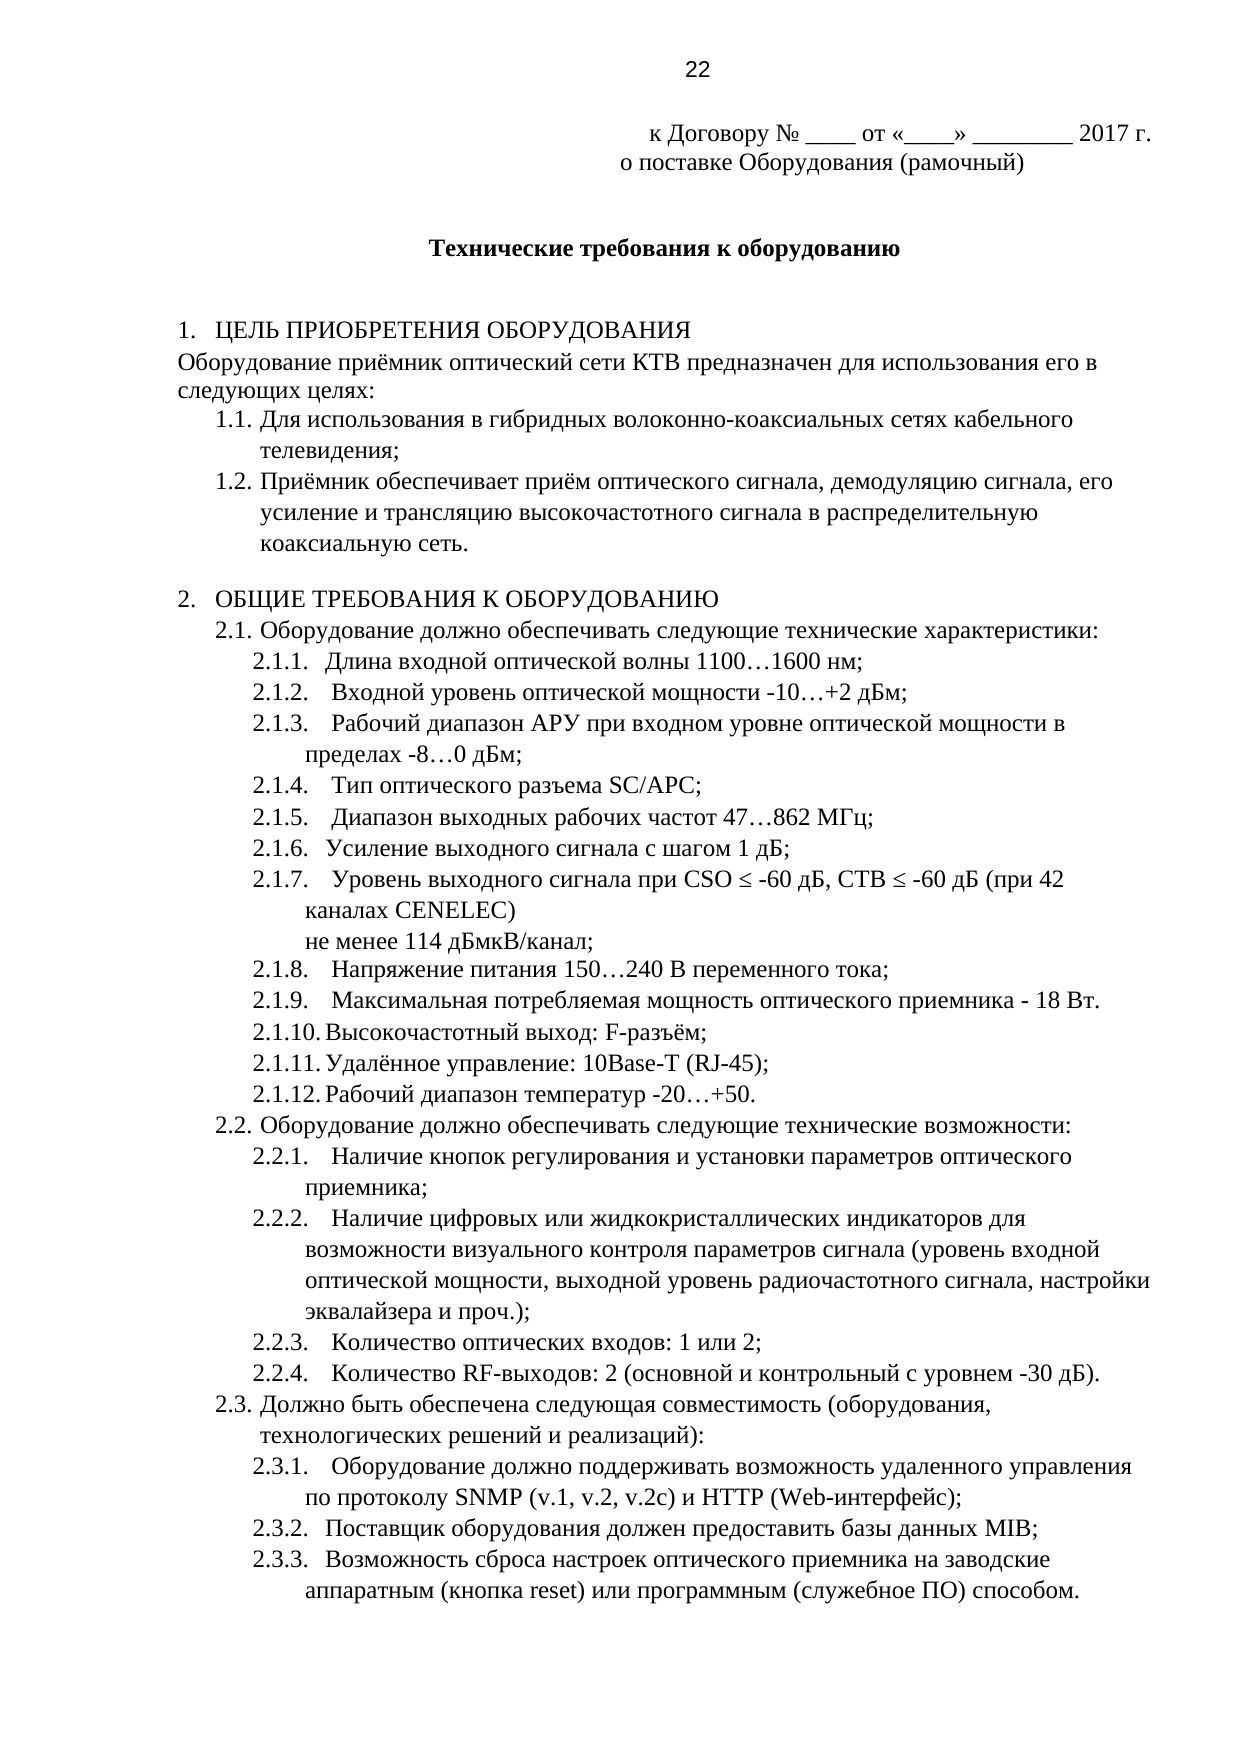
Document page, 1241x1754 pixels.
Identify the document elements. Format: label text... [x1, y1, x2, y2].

list Приёмник обеспечивает приём оптического сигнала, демодуляцию сигнала, его усиление и трансляцию высокочастотного сигнала в распределительную коаксиальную сеть. [215, 466, 1152, 557]
list Удалённое управление: 10Base-T (RJ-45); [252, 1048, 1152, 1076]
list ОБЩИЕ ТРЕБОВАНИЯ К ОБОРУДОВАНИЮ [177, 584, 1152, 613]
list Поставщик оборудования должен предоставить базы данных MIB; [252, 1513, 1152, 1542]
list Напряжение питания 150…240 В переменного тока; [252, 954, 1152, 983]
list Оборудование должно обеспечивать следующие технические возможности: [215, 1110, 1152, 1138]
list Длина входной оптической волны 1100…1600 нм; [252, 646, 1152, 675]
list Наличие кнопок регулирования и установки параметров оптического приемника; [252, 1141, 1152, 1201]
text Оборудование приёмник оптический сети КТВ предназначен для использования его в следующих целях: [177, 347, 1152, 404]
list Оборудование должно поддерживать возможность удаленного управления по протоколу SNMP (v.1, v.2, v.2c) и HTTP (Web-интерфейс); [252, 1451, 1152, 1511]
text к Договору № ____ от «____» ________ 2017 г. [177, 118, 1152, 147]
text Технические требования к оборудованию [177, 233, 1152, 262]
list Диапазон выходных рабочих частот 47…862 МГц; [252, 802, 1152, 830]
list Рабочий диапазон температур -20…+50. [252, 1079, 1152, 1107]
list Оборудование должно обеспечивать следующие технические характеристики: [215, 615, 1152, 644]
list Наличие цифровых или жидкокристаллических индикаторов для возможности визуального контроля параметров сигнала (уровень входной оптической мощности, выходной уровень радиочастотного сигнала, настройки эквалайзера и проч.); [252, 1203, 1152, 1325]
list Количество оптических входов: 1 или 2; [252, 1327, 1152, 1356]
list Количество RF-выходов: 2 (основной и контрольный с уровнем -30 дБ). [252, 1358, 1152, 1387]
list Тип оптического разъема SC/APC; [252, 771, 1152, 799]
list Возможность сброса настроек оптического приемника на заводские аппаратным (кнопка reset) или программным (служебное ПО) способом. [252, 1544, 1152, 1604]
list Для использования в гибридных волоконно-коаксиальных сетях кабельного телевидения; [215, 404, 1152, 464]
list Максимальная потребляемая мощность оптического приемника - 18 Вт. [252, 986, 1152, 1014]
list Должно быть обеспечена следующая совместимость (оборудования, технологических решений и реализаций): [215, 1389, 1152, 1449]
text не менее 114 дБмкВ/канал; [305, 926, 1152, 954]
list Усиление выходного сигнала с шагом 1 дБ; [252, 833, 1152, 861]
list ЦЕЛЬ ПРИОБРЕТЕНИЯ ОБОРУДОВАНИЯ [177, 316, 1152, 344]
list Входной уровень оптической мощности -10…+2 дБм; [252, 677, 1152, 706]
text о поставке Оборудования (рамочный) [546, 147, 1152, 176]
list Высокочастотный выход: F-разъём; [252, 1017, 1152, 1045]
list Рабочий диапазон АРУ при входном уровне оптической мощности в пределах -8…0 дБм; [252, 708, 1152, 768]
list Уровень выходного сигнала при CSO ≤ -60 дБ, CTB ≤ -60 дБ (при 42 каналах CENELEC) [252, 864, 1152, 923]
